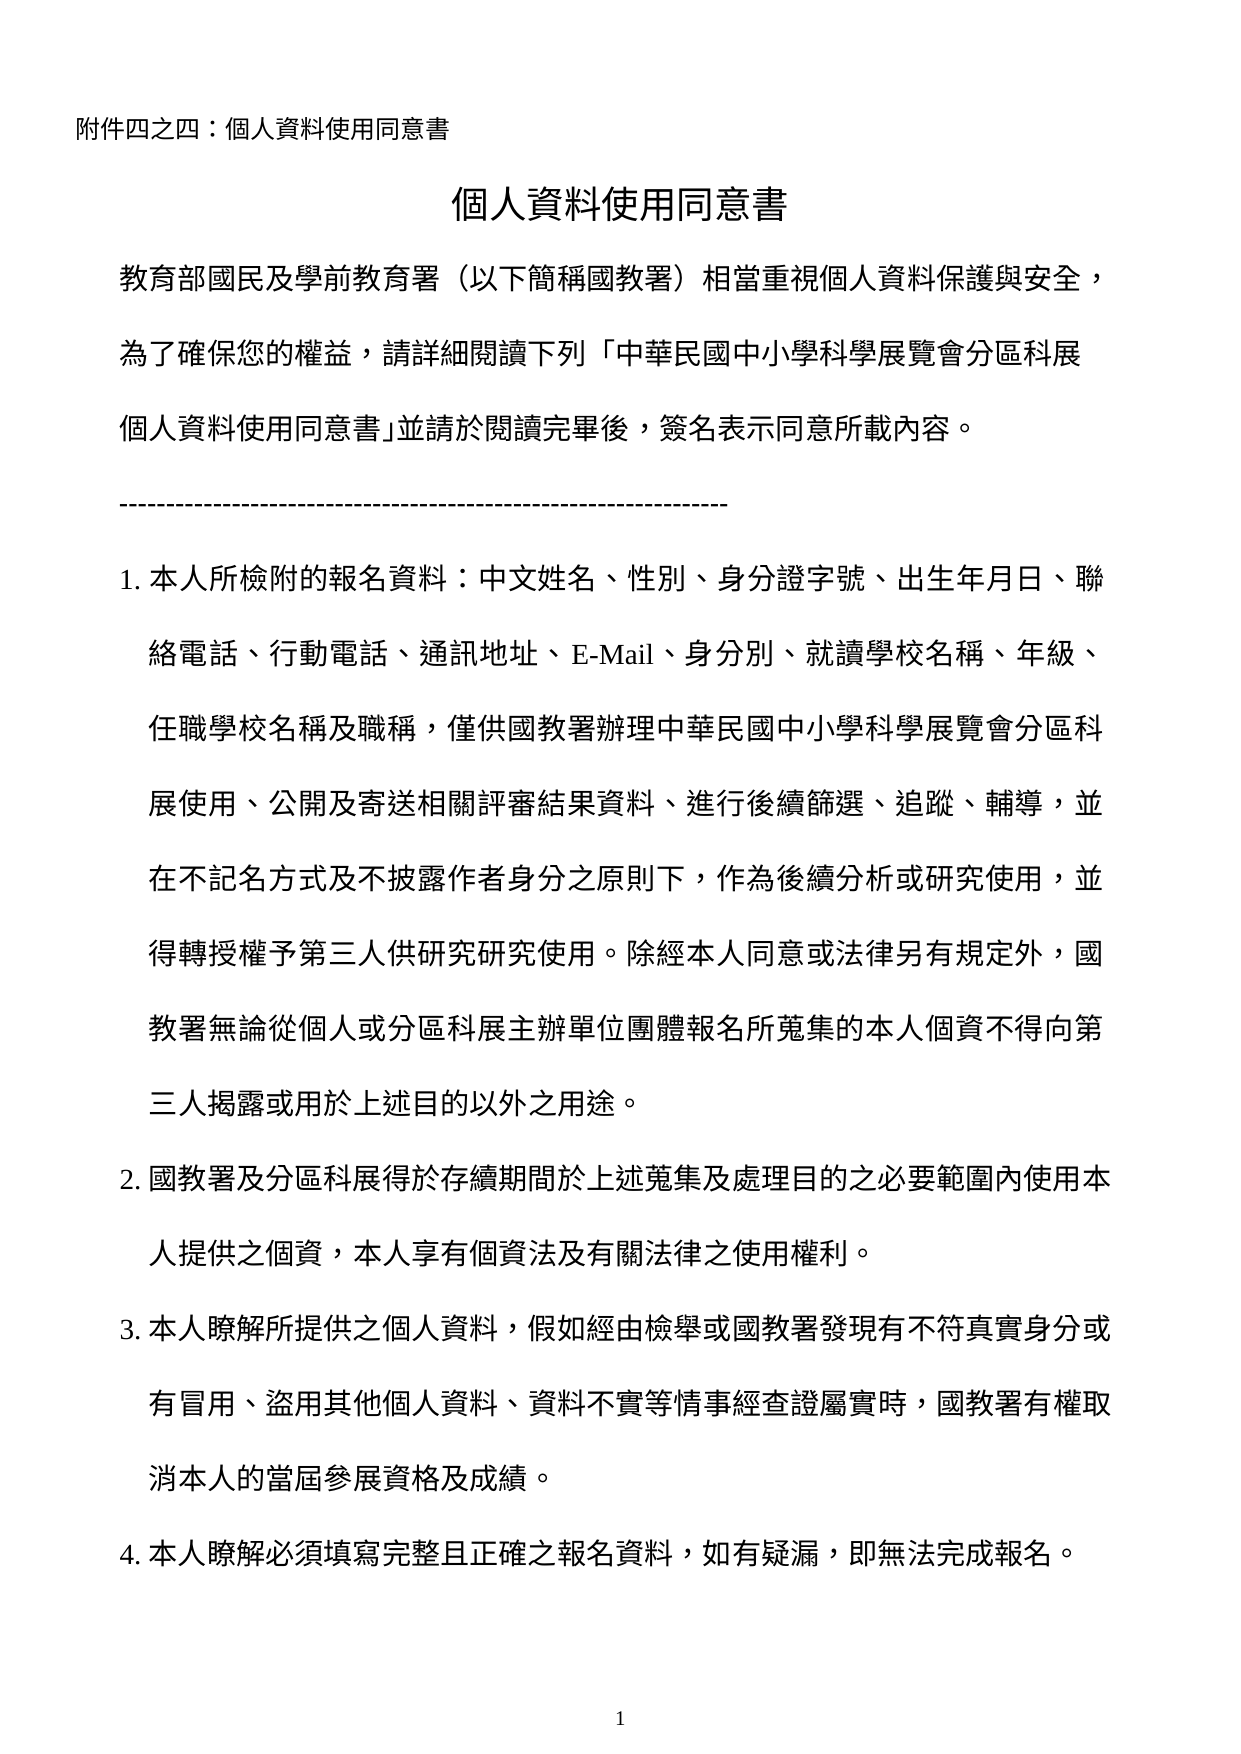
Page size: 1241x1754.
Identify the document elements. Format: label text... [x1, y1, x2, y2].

text 附件四之四：個人資料使用同意書 [75, 89, 1167, 164]
text 3. 本人瞭解所提供之個人資料，假如經由檢舉或國教署發現有不符真實身分或有冒用、盜用其他個人資料、資料不實等情事經查證屬實時，國教署有權取消本人的當屆參展資格及成績。 [119, 1289, 1121, 1514]
text 教育部國民及學前教育署（以下簡稱國教署）相當重視個人資料保護與安全，為了確保您的權益，請詳細閱讀下列「中華民國中小學科學展覽會分區科展個人資料使用同意書｣並請於閱讀完畢後，簽名表示同意所載內容。 [119, 239, 1106, 464]
text 個人資料使用同意書 [75, 164, 1165, 239]
text ----------------------------------------------------------------- [75, 464, 1165, 539]
text 1. 本人所檢附的報名資料：中文姓名、性別、身分證字號、出生年月日、聯絡電話、行動電話、通訊地址、E-Mail、身分別、就讀學校名稱、年級、任職學校名稱及職稱，僅供國教署辦理中華民國中小學科學展覽會分區科展使用、公開及寄送相關評審結果資料、進行後續篩選、追蹤、輔導，並在不記名方式及不披露作者身分之原則下，作為後續分析或研究使用，並得轉授權予第三人供研究研究使用。除經本人同意或法律另有規定外，國教署無論從個人或分區科展主辦單位團體報名所蒐集的本人個資不得向第三人揭露或用於上述目的以外之用途。 [119, 539, 1106, 1139]
text 2. 國教署及分區科展得於存續期間於上述蒐集及處理目的之必要範圍內使用本人提供之個資，本人享有個資法及有關法律之使用權利。 [119, 1139, 1121, 1289]
text 4. 本人瞭解必須填寫完整且正確之報名資料，如有疑漏，即無法完成報名。 [75, 1514, 1165, 1589]
